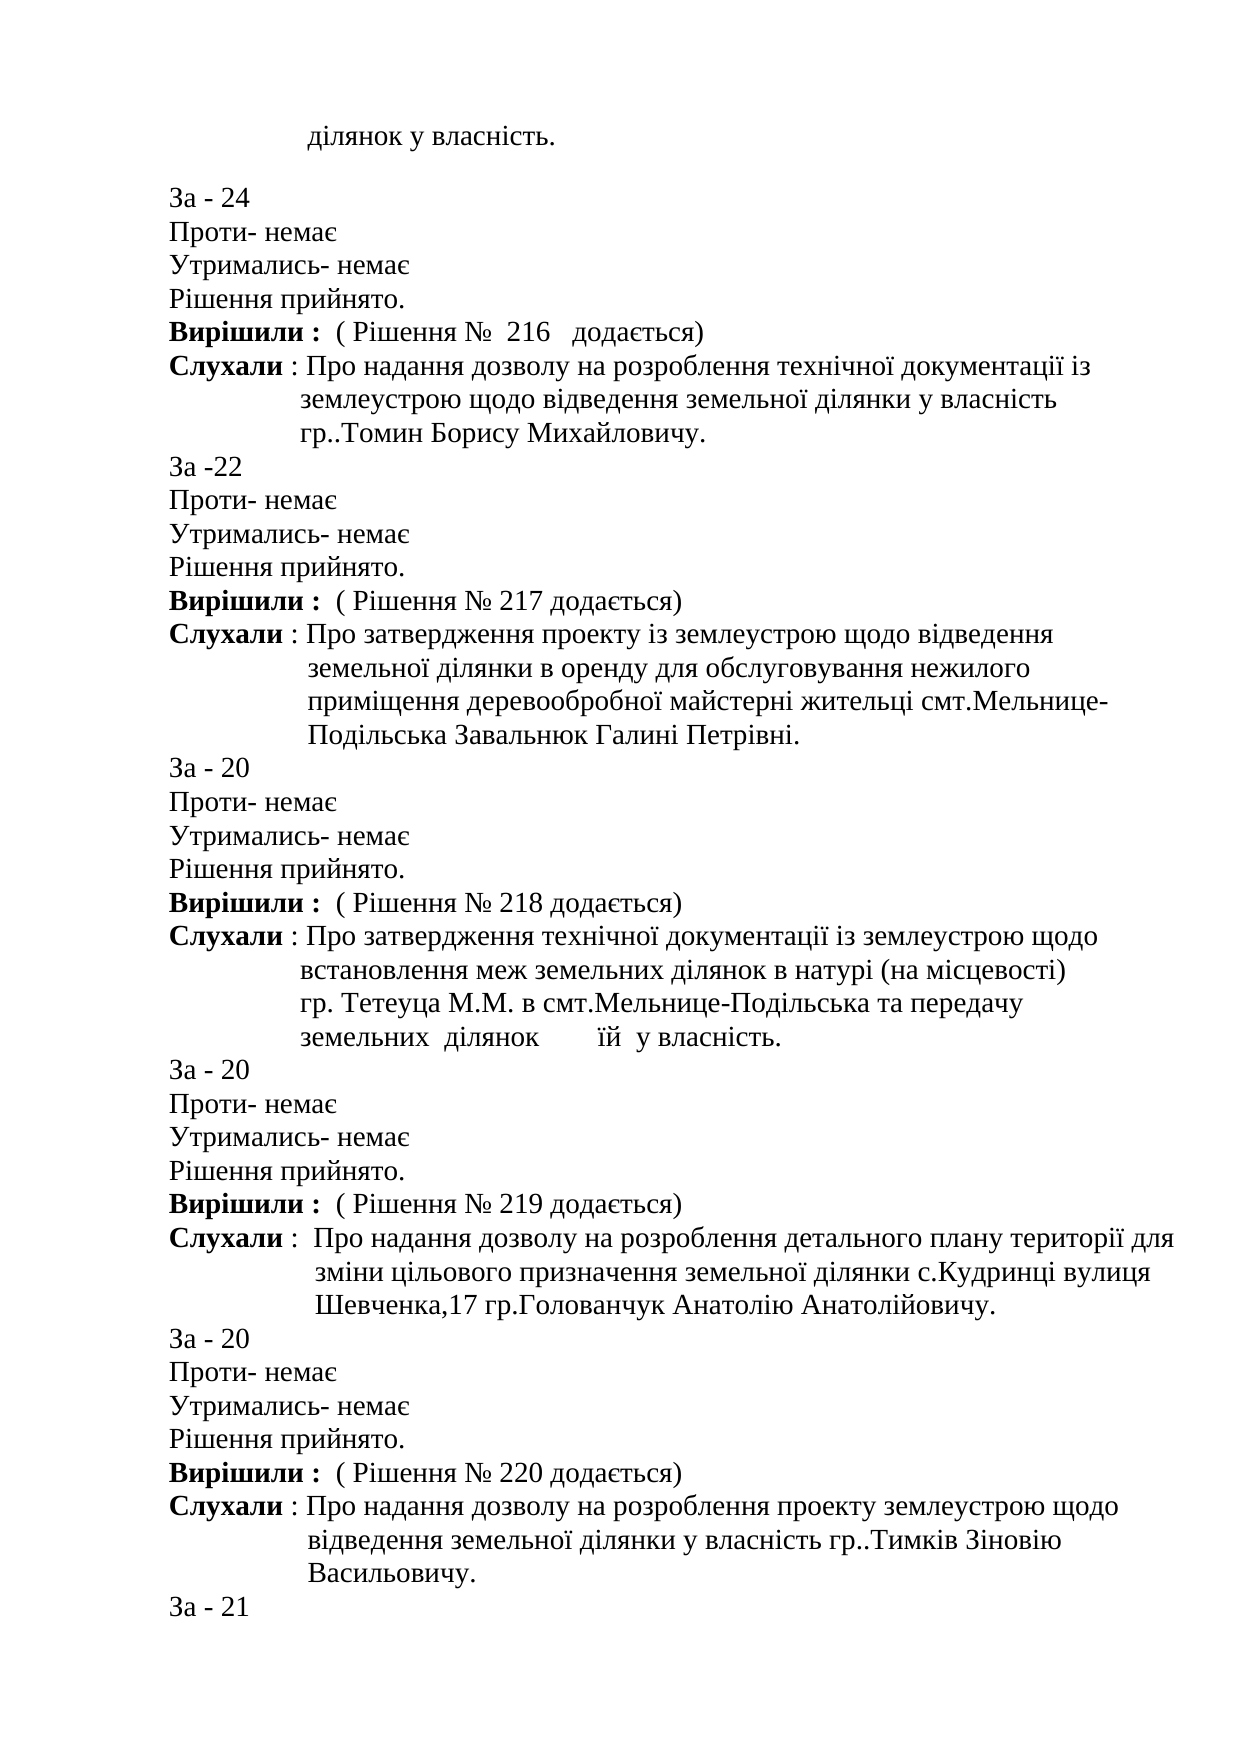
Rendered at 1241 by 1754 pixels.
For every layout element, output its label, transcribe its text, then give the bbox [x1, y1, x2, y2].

text Рішення прийнято. [169, 1421, 1181, 1455]
text землеустрою щодо відведення земельної ділянки у власність [169, 382, 1181, 415]
text Вирішили : ( Рішення № 219 додається) [169, 1187, 1181, 1220]
text земельної ділянки в оренду для обслуговування нежилого [169, 650, 1181, 683]
text Слухали : Про надання дозволу на розроблення детального плану території для [169, 1220, 1181, 1254]
text Проти- немає [169, 784, 1181, 818]
text Рішення прийнято. [169, 281, 1181, 314]
text За - 20 [169, 1052, 1181, 1086]
text За - 20 [169, 1321, 1181, 1354]
text встановлення меж земельних ділянок в натурі (на місцевості) [169, 952, 1181, 985]
text Утримались- немає [169, 1388, 1181, 1421]
text За -22 [169, 449, 1181, 482]
text Проти- немає [169, 1354, 1181, 1388]
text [169, 1488, 1181, 1522]
text ділянок у власність. [169, 118, 1181, 152]
text Проти- немає [169, 482, 1181, 516]
text Слухали : Про затвердження проекту із землеустрою щодо відведення [169, 616, 1181, 650]
text відведення земельної ділянки у власність гр..Тимків Зіновію [169, 1522, 1181, 1556]
text Вирішили : ( Рішення № 220 додається) [169, 1455, 1181, 1488]
text Вирішили : ( Рішення № 218 додається) [169, 885, 1181, 918]
text За - 21 [169, 1589, 1181, 1623]
text Шевченка,17 гр.Голованчук Анатолію Анатолійовичу. [169, 1287, 1181, 1321]
text Слухали : Про затвердження технічної документації із землеустрою щодо [169, 918, 1181, 952]
text Рішення прийнято. [169, 851, 1181, 885]
text Утримались- немає [169, 818, 1181, 851]
text Рішення прийнято. [169, 549, 1181, 583]
text Вирішили : ( Рішення № 217 додається) [169, 583, 1181, 616]
text Проти- немає [169, 1086, 1181, 1119]
text Рішення прийнято. [169, 1153, 1181, 1187]
text Слухали : Про надання дозволу на розроблення технічної документації із [169, 348, 1181, 382]
text гр. Тетеуца М.М. в смт.Мельнице-Подільська та передачу [169, 985, 1181, 1019]
text зміни цільового призначення земельної ділянки с.Кудринці вулиця [169, 1254, 1181, 1287]
text Подільська Завальнюк Галині Петрівні. [169, 717, 1181, 751]
text Утримались- немає [169, 247, 1181, 281]
text гр..Томин Борису Михайловичу. [169, 415, 1181, 449]
text За - 20 [169, 751, 1181, 784]
text приміщення деревообробної майстерні жительці смт.Мельнице- [169, 683, 1181, 717]
text Утримались- немає [169, 1119, 1181, 1153]
text Васильовичу. [169, 1556, 1181, 1589]
text Утримались- немає [169, 516, 1181, 549]
text Вирішили : ( Рішення № 216 додається) [169, 314, 1181, 348]
text земельних ділянок їй у власність. [169, 1019, 1181, 1052]
text Проти- немає [169, 214, 1181, 247]
text За - 24 [169, 180, 1181, 214]
